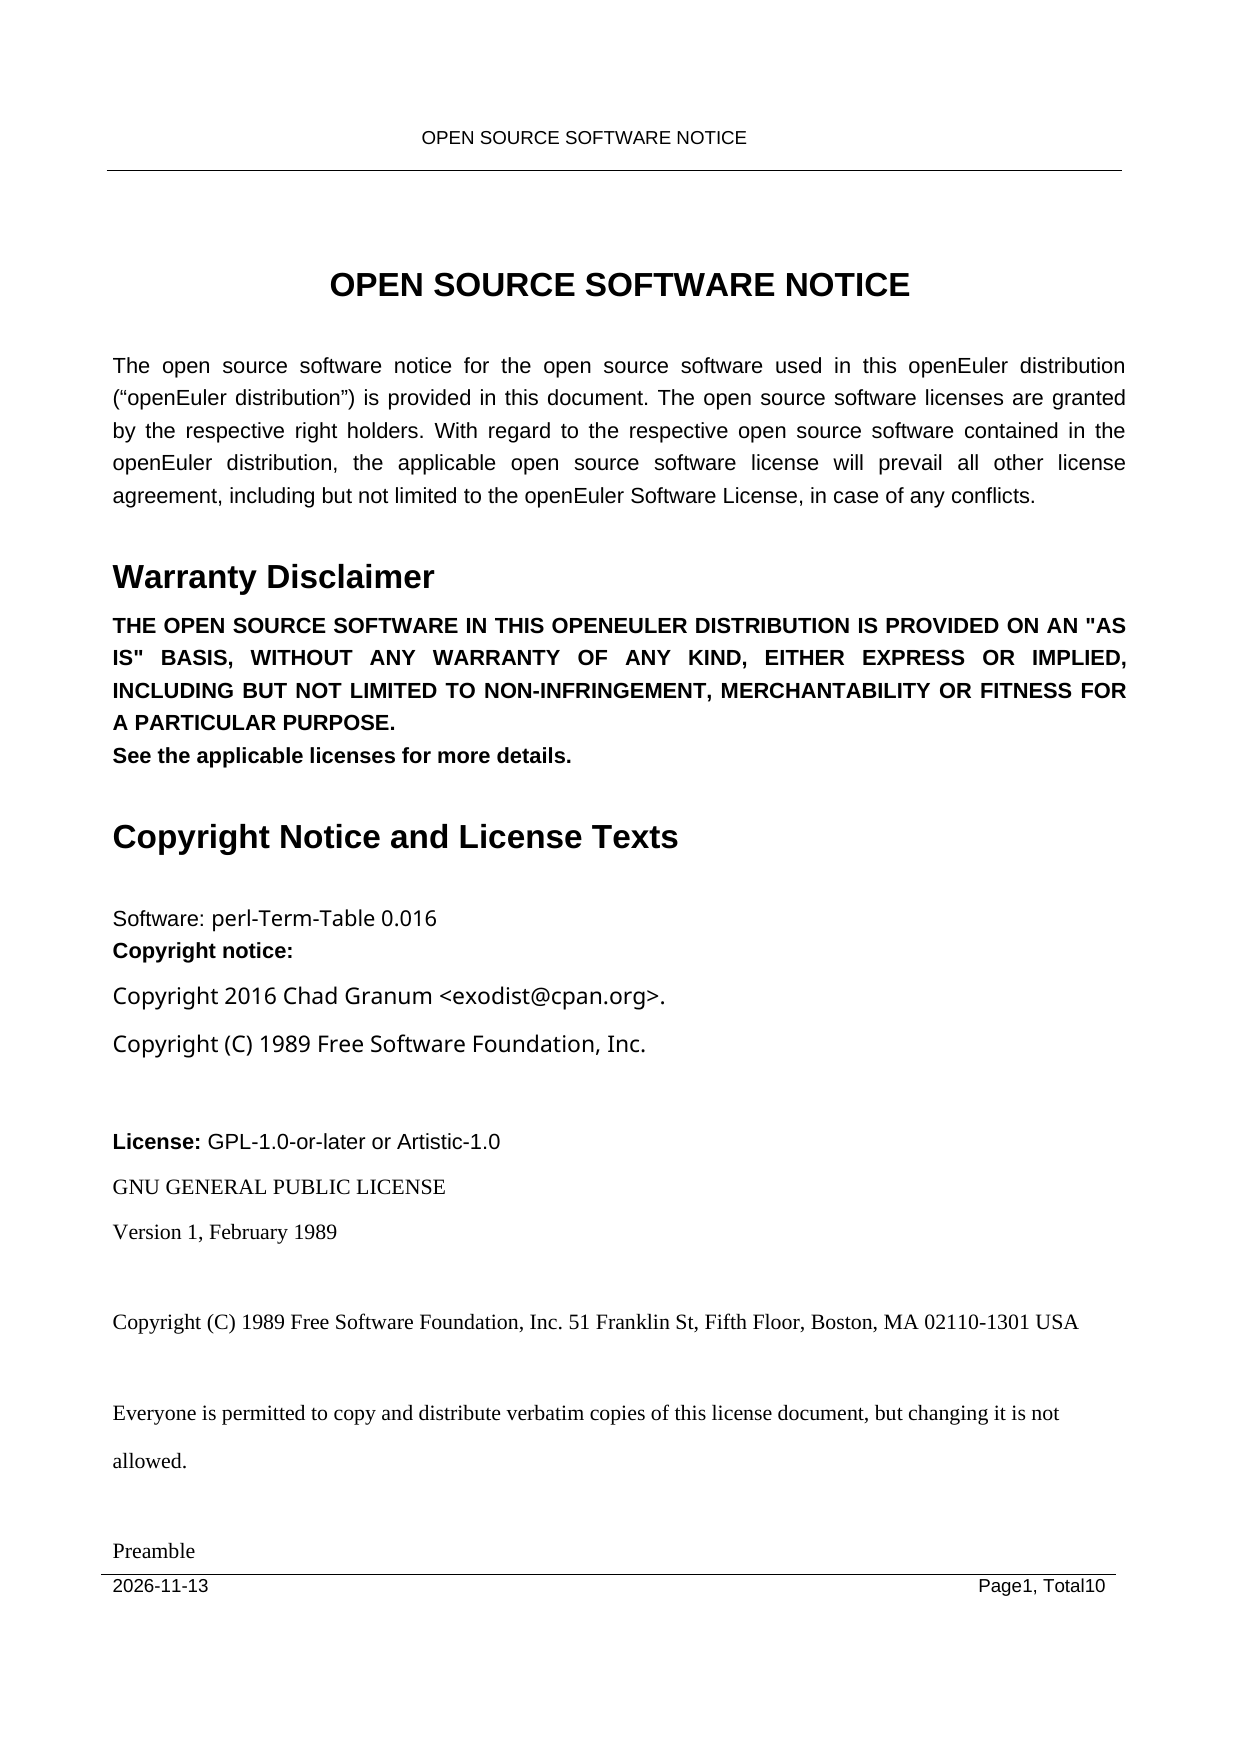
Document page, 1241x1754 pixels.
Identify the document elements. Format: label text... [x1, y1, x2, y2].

text Copyright (C) 1989 Free Software Foundation, Inc. 51 Franklin St, Fifth Floor, Boston, MA 02110-1301 USA [112, 1306, 1128, 1338]
text Warranty Disclaimer [112, 544, 1128, 609]
text Version 1, February 1989 [112, 1216, 1128, 1248]
text Copyright 2016 Chad Granum <exodist@cpan.org>. Copyright (C) 1989 Free Software Foundation, Inc. [112, 979, 1128, 1109]
text Copyright notice: [112, 934, 1128, 966]
text OPEN SOURCE SOFTWARE NOTICE [112, 251, 1128, 316]
text Preamble [112, 1535, 1128, 1567]
text GNU GENERAL PUBLIC LICENSE [112, 1170, 1128, 1203]
text Everyone is permitted to copy and distribute verbatim copies of this license document, but changing it is not allowed. [112, 1396, 1128, 1477]
text THE OPEN SOURCE SOFTWARE IN THIS OPENEULER DISTRIBUTION IS PROVIDED ON AN "AS IS" BASIS, WITHOUT ANY WARRANTY OF ANY KIND, EITHER EXPRESS OR IMPLIED, INCLUDING BUT NOT LIMITED TO NON-INFRINGEMENT, MERCHANTABILITY OR FITNESS FOR A PARTICULAR PURPOSE. See the applicable licenses for more details. [112, 609, 1128, 771]
text License: GPL-1.0-or-later or Artistic-1.0 [112, 1125, 1128, 1158]
text The open source software notice for the open source software used in this openEuler distribution (“openEuler distribution”) is provided in this document. The open source software licenses are granted by the respective right holders. With regard to the respective open source software contained in the openEuler distribution, the applicable open source software license will prevail all other license agreement, including but not limited to the openEuler Software License, in case of any conflicts. [112, 349, 1128, 511]
text Copyright Notice and License Texts [112, 804, 1128, 869]
text Software: perl-Term-Table 0.016 [112, 901, 1128, 934]
